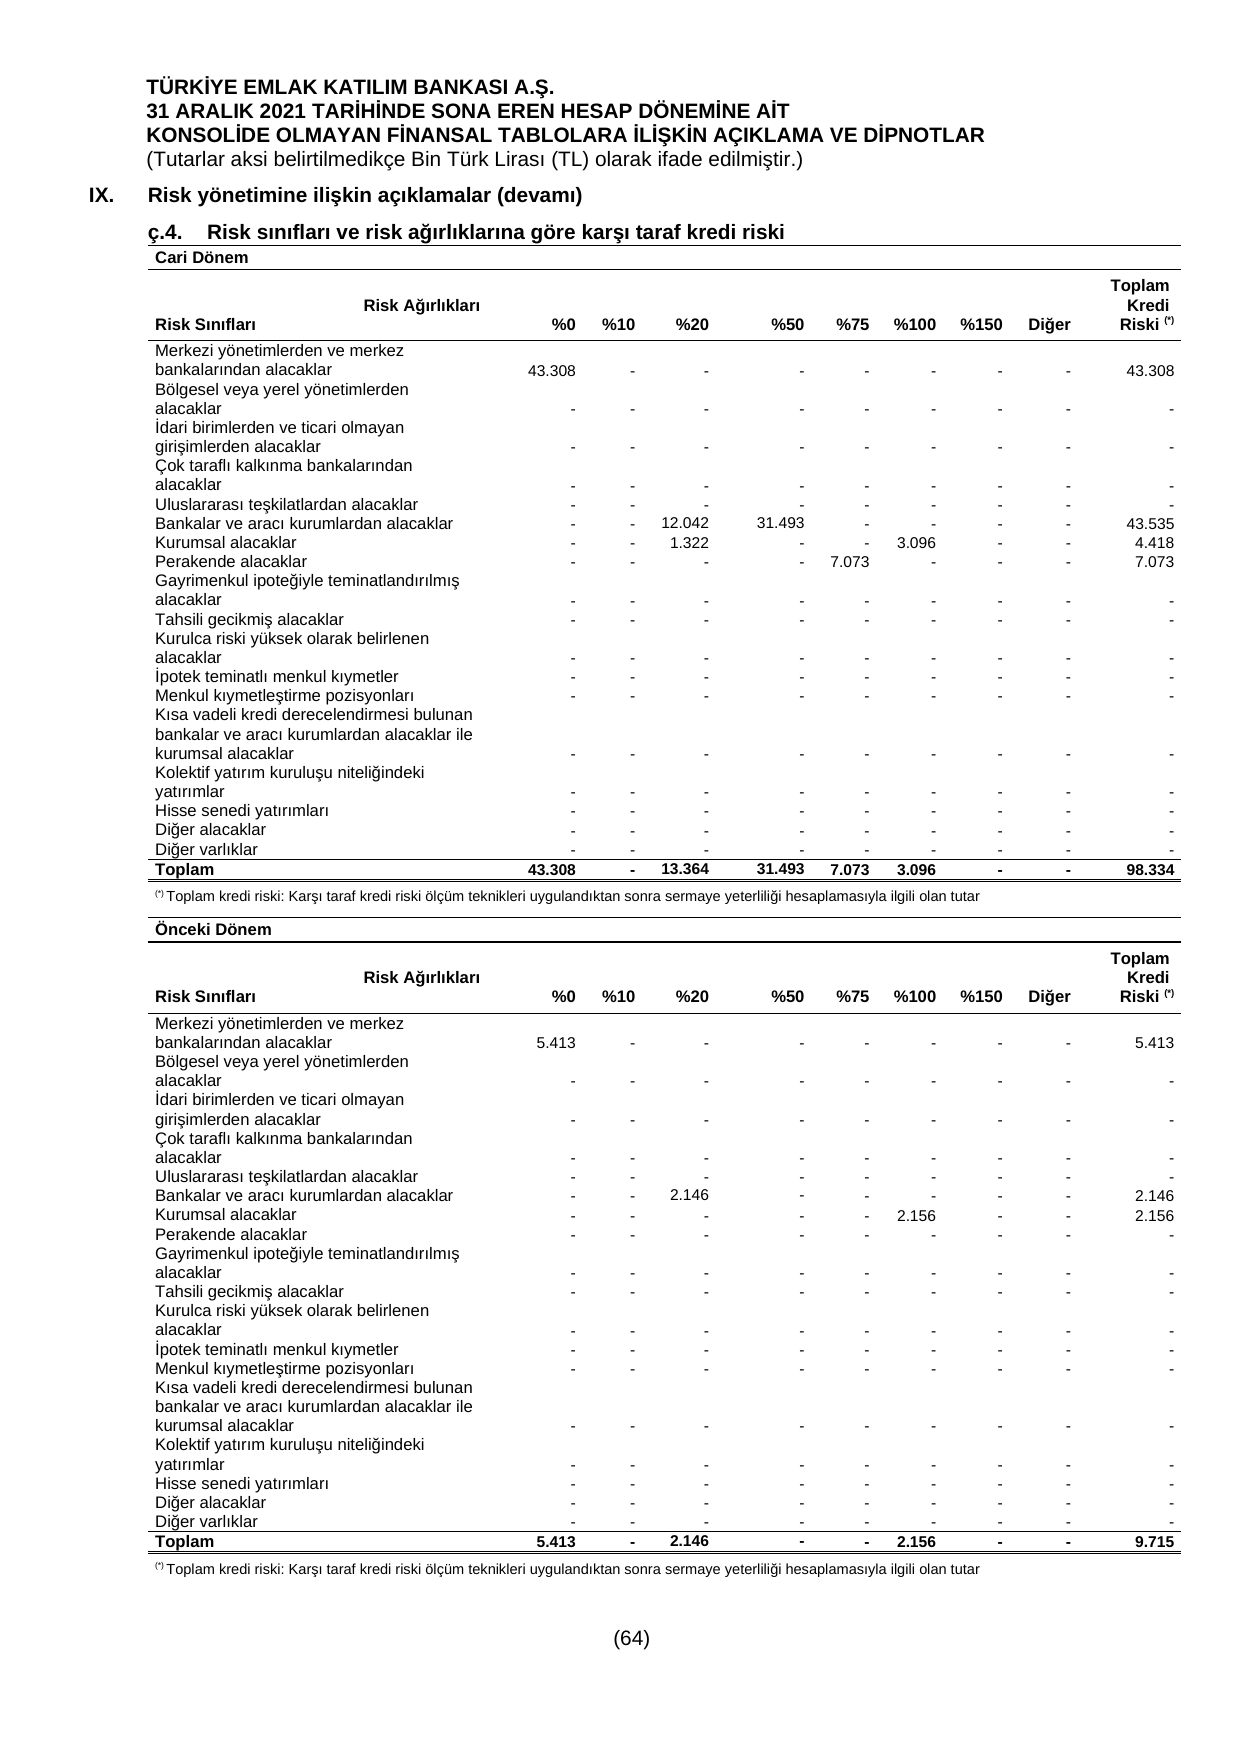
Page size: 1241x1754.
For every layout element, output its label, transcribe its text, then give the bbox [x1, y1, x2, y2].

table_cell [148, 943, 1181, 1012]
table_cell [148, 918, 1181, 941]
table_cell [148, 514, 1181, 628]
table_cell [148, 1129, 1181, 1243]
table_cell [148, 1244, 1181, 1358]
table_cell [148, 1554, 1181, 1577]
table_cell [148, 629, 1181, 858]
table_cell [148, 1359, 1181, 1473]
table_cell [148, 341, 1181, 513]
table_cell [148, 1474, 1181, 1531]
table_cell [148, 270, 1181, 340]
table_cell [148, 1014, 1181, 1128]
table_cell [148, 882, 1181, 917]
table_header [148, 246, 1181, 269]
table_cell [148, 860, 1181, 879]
list ç.4. Risk sınıfları ve risk ağırlıklarına göre karşı taraf kredi riski [82, 220, 1116, 245]
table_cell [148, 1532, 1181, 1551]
text IX. Risk yönetimine ilişkin açıklamalar (devamı) [89, 183, 1116, 207]
